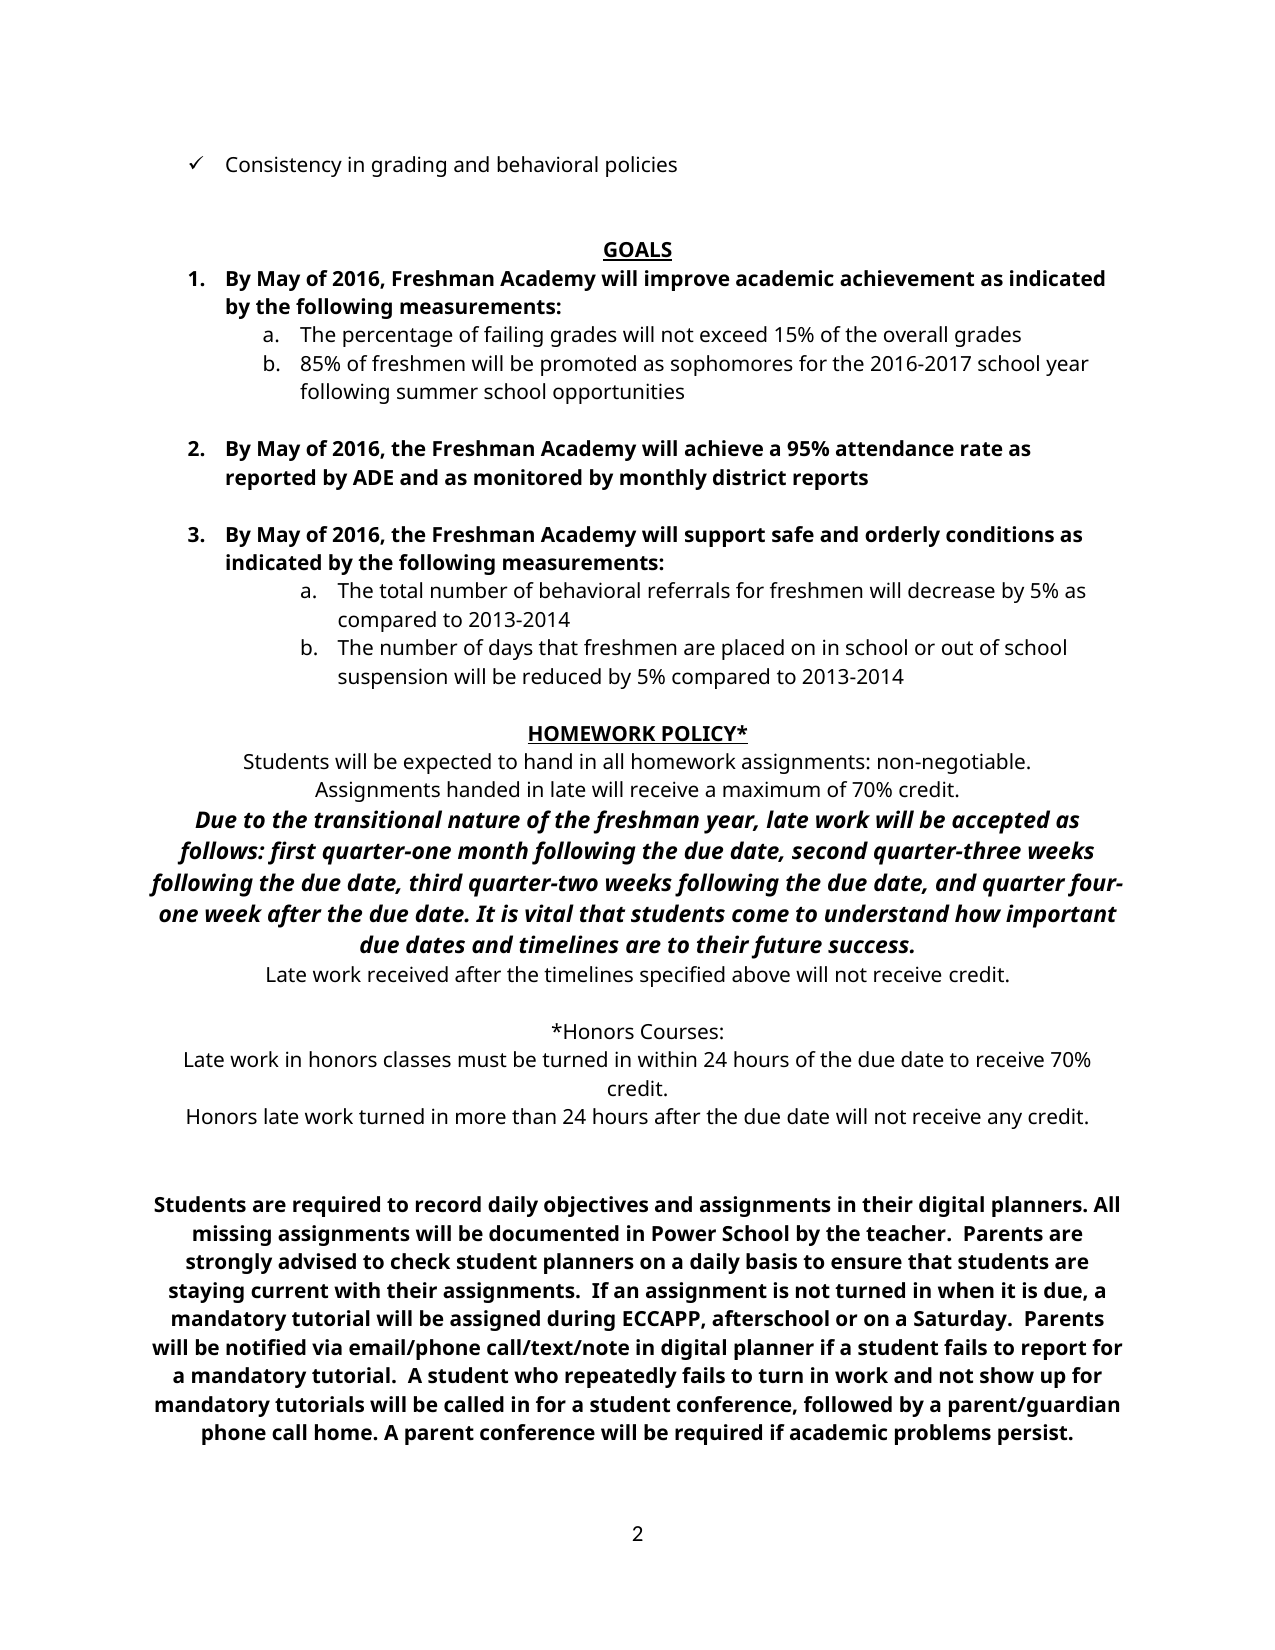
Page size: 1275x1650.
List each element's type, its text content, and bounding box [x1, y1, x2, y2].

text *Honors Courses: [150, 1017, 1125, 1046]
list By May of 2016, the Freshman Academy will support safe and orderly conditions as indicated by the following measurements: [187, 520, 1125, 577]
list The total number of behavioral referrals for freshmen will decrease by 5% as compared to 2013-2014 [300, 577, 1125, 633]
list Consistency in grading and behavioral policies [187, 150, 1125, 178]
list By May of 2016, the Freshman Academy will achieve a 95% attendance rate as reported by ADE and as monitored by monthly district reports [187, 434, 1125, 491]
text HOMEWORK POLICY* [150, 719, 1125, 747]
text Assignments handed in late will receive a maximum of 70% credit. [150, 776, 1125, 804]
text Late work received after the timelines specified above will not receive credit. [150, 960, 1125, 989]
list The percentage of failing grades will not exceed 15% of the overall grades [262, 321, 1125, 349]
text Due to the transitional nature of the freshman year, late work will be accepted as follows: first quarter-one month following the due date, second quarter-three weeks following the due date, third quarter-two weeks following the due date, and quarter four-one week after the due date. It is vital that students come to understand how important due dates and timelines are to their future success. [150, 804, 1125, 960]
list By May of 2016, Freshman Academy will improve academic achievement as indicated by the following measurements: [187, 264, 1125, 321]
text Honors late work turned in more than 24 hours after the due date will not receive any credit. [150, 1102, 1125, 1131]
text GOALS [150, 235, 1125, 264]
list The number of days that freshmen are placed on in school or out of school suspension will be reduced by 5% compared to 2013-2014 [300, 633, 1125, 690]
text Students are required to record daily objectives and assignments in their digital planners. All missing assignments will be documented in Power School by the teacher. Parents are strongly advised to check student planners on a daily basis to ensure that students are staying current with their assignments. If an assignment is not turned in when it is due, a mandatory tutorial will be assigned during ECCAPP, afterschool or on a Saturday. Parents will be notified via email/phone call/text/note in digital planner if a student fails to report for a mandatory tutorial. A student who repeatedly fails to turn in work and not show up for mandatory tutorials will be called in for a student conference, followed by a parent/guardian phone call home. A parent conference will be required if academic problems persist. [150, 1191, 1125, 1447]
text Students will be expected to hand in all homework assignments: non-negotiable. [150, 747, 1125, 776]
list 85% of freshmen will be promoted as sophomores for the 2016-2017 school year following summer school opportunities [262, 349, 1125, 406]
text Late work in honors classes must be turned in within 24 hours of the due date to receive 70% credit. [150, 1046, 1125, 1102]
